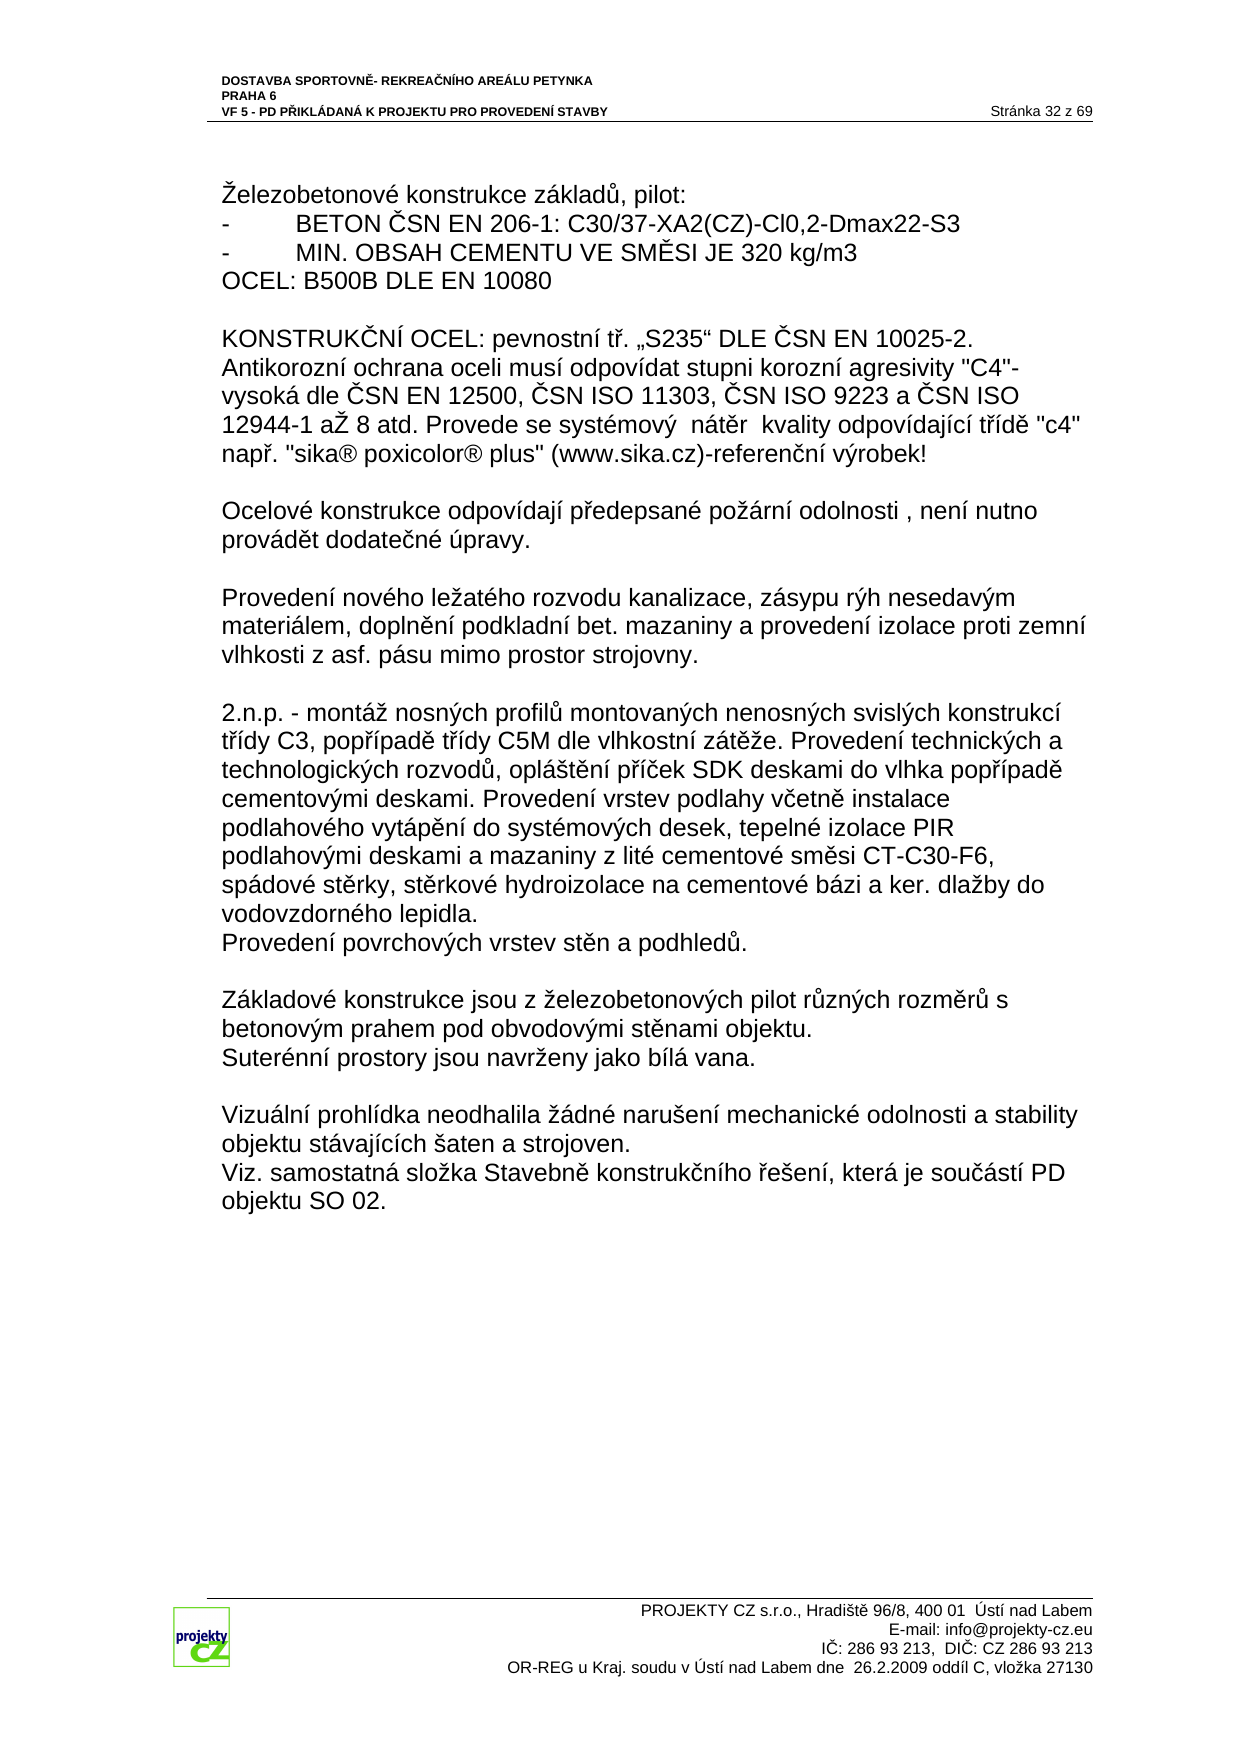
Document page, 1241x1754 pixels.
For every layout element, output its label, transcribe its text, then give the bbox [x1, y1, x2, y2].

text Provedení nového ležatého rozvodu kanalizace, zásypu rýh nesedavým materiálem, doplnění podkladní bet. mazaniny a provedení izolace proti zemní vlhkosti z asf. pásu mimo prostor strojovny. [221, 582, 1093, 669]
text Ocelové konstrukce odpovídají předepsané požární odolnosti , není nutno provádět dodatečné úpravy. [221, 496, 1093, 554]
text Vizuální prohlídka neodhalila žádné narušení mechanické odolnosti a stability objektu stávajících šaten a strojoven. [221, 1100, 1093, 1157]
text Suterénní prostory jsou navrženy jako bílá vana. [207, 1042, 1093, 1071]
text Základové konstrukce jsou z železobetonových pilot různých rozměrů s betonovým prahem pod obvodovými stěnami objektu. [221, 985, 1093, 1042]
picture [170, 1605, 233, 1670]
text Antikorozní ochrana oceli musí odpovídat stupni korozní agresivity "C4"-vysoká dle ČSN EN 12500, ČSN ISO 11303, ČSN ISO 9223 a ČSN ISO 12944-1 aŽ 8 atd. Provede se systémový nátěr kvality odpovídající třídě "c4" např. "sika® poxicolor® plus" (www.sika.cz)-referenční výrobek! [221, 352, 1093, 467]
text KONSTRUKČNÍ OCEL: pevnostní tř. „S235“ DLE ČSN EN 10025-2. [207, 324, 1093, 352]
text Viz. samostatná složka Stavebně konstrukčního řešení, která je součástí PD objektu SO 02. [221, 1157, 1093, 1215]
text Železobetonové konstrukce základů, pilot: [207, 180, 1093, 209]
text 2.n.p. - montáž nosných profilů montovaných nenosných svislých konstrukcí třídy C3, popřípadě třídy C5M dle vlhkostní zátěže. Provedení technických a technologických rozvodů, opláštění příček SDK deskami do vlhka popřípadě cementovými deskami. Provedení vrstev podlahy včetně instalace podlahového vytápění do systémových desek, tepelné izolace PIR podlahovými deskami a mazaniny z lité cementové směsi CT-C30-F6, spádové stěrky, stěrkové hydroizolace na cementové bázi a ker. dlažby do vodovzdorného lepidla. [221, 697, 1093, 927]
text OCEL: B500B DLE EN 10080 [207, 266, 1093, 295]
text Provedení povrchových vrstev stěn a podhledů. [207, 927, 1093, 956]
text - BETON ČSN EN 206-1: C30/37-XA2(CZ)-Cl0,2-Dmax22-S3 [207, 209, 1093, 237]
text - MIN. OBSAH CEMENTU VE SMĚSI JE 320 kg/m3 [207, 237, 1093, 266]
